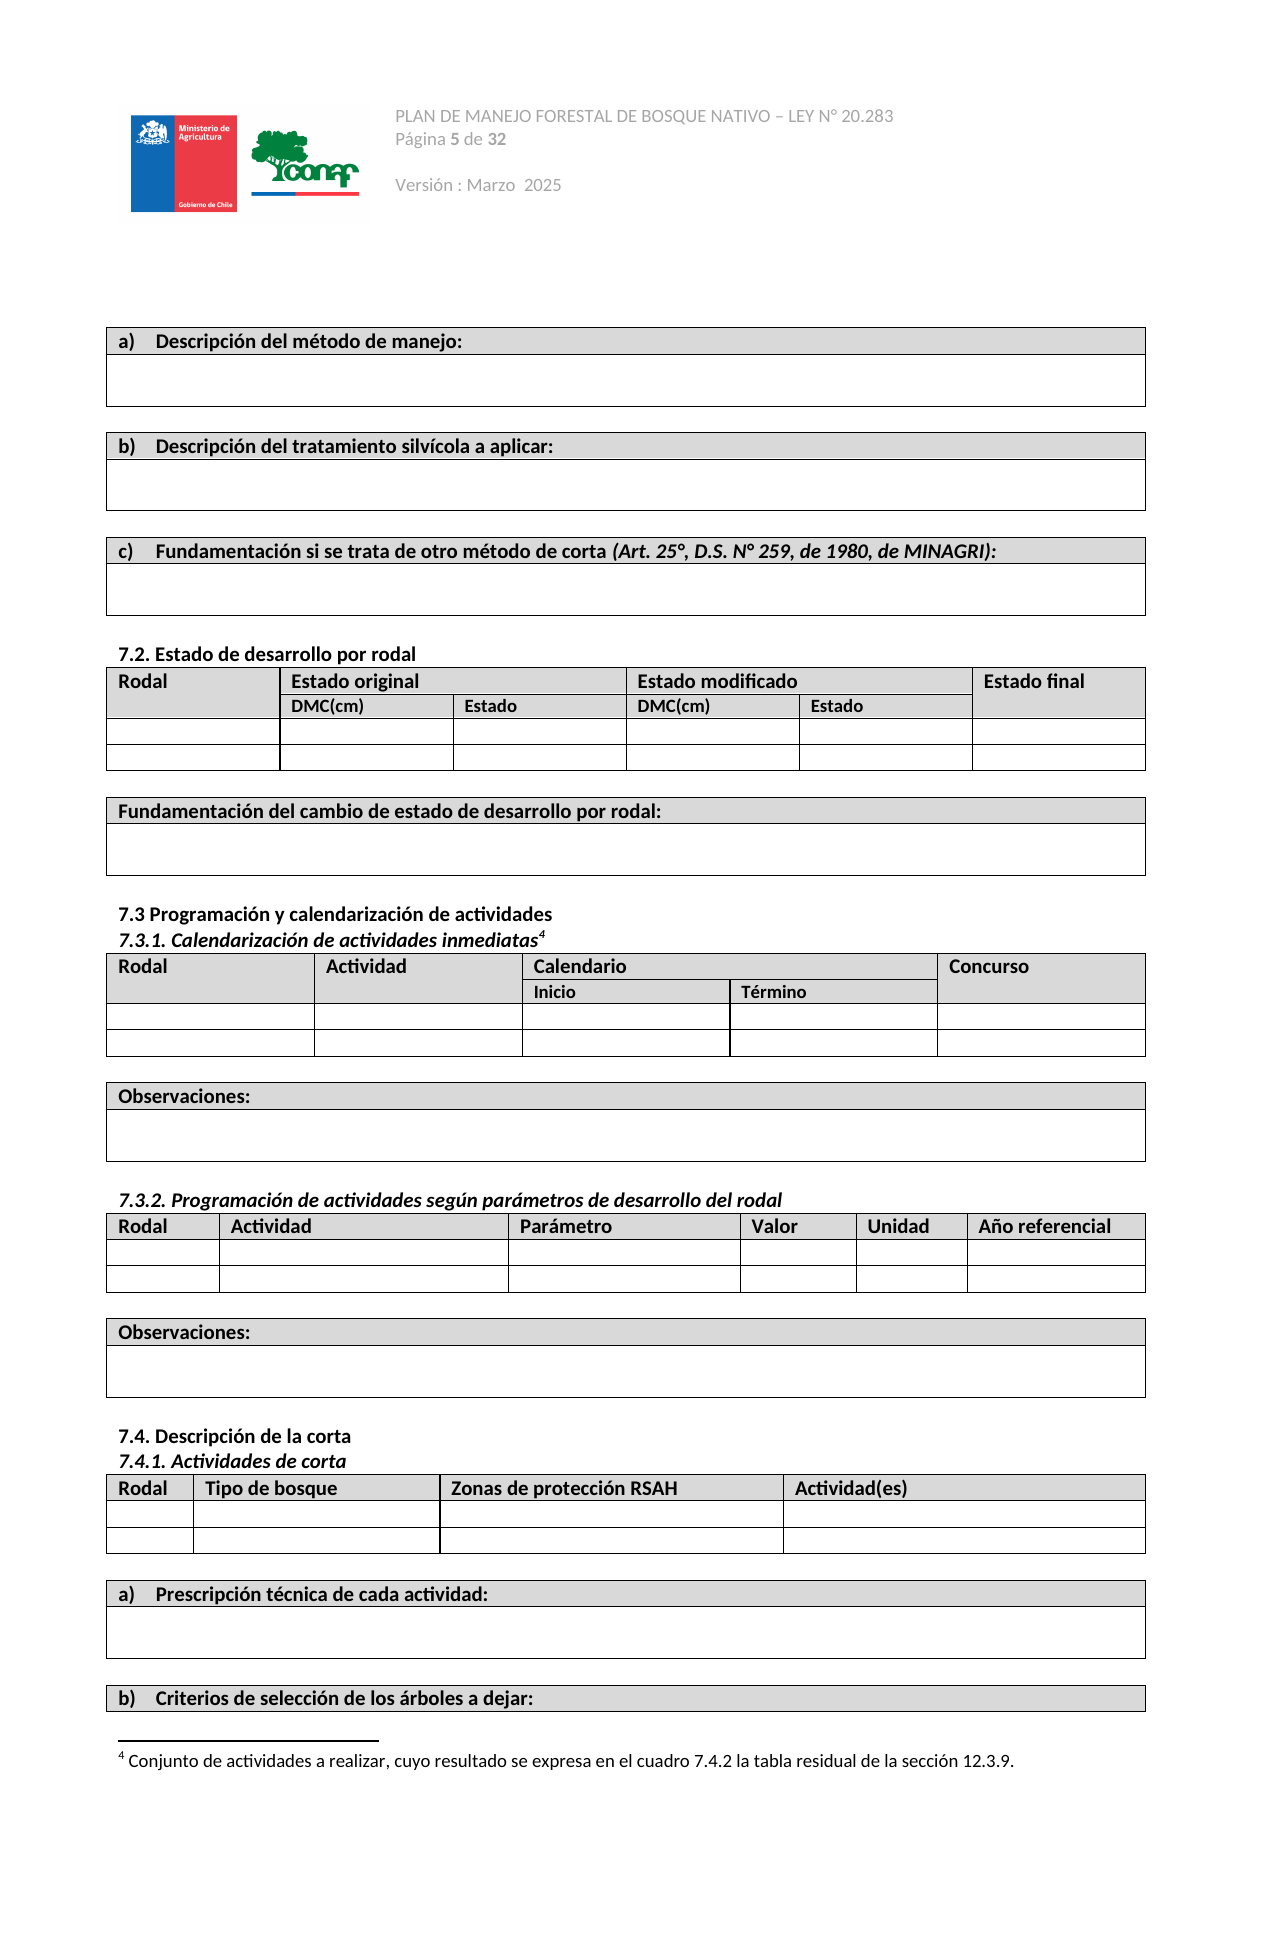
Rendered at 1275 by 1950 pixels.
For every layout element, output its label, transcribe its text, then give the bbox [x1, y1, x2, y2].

table_header Estado modificado [627, 668, 972, 693]
table_header Unidad [857, 1214, 967, 1239]
table_cell [194, 1528, 439, 1553]
table_cell [627, 745, 799, 770]
table_header Actividad [315, 954, 522, 1003]
table_header Criterios de selección de los árboles a dejar: [107, 1686, 1145, 1711]
table_cell [938, 1030, 1145, 1056]
table_cell [107, 460, 1145, 510]
text 7.4. Descripción de la corta [118, 1423, 1157, 1448]
table_cell [107, 564, 1145, 615]
table_cell [107, 355, 1145, 406]
table_header Zonas de protección RSAH [441, 1475, 783, 1500]
table_cell [509, 1266, 740, 1292]
text 7.4.1. Actividades de corta [118, 1448, 1157, 1474]
table_cell [800, 745, 972, 770]
table_cell [107, 1266, 219, 1292]
table_header Fundamentación si se trata de otro método de corta (Art. 25°, D.S. N° 259, de 1980, de MINAGRI): [107, 538, 1145, 563]
table_cell [968, 1266, 1145, 1292]
table_cell [857, 1240, 967, 1265]
table_cell [107, 1346, 1145, 1397]
table_cell [107, 1528, 193, 1553]
table_cell [731, 1030, 937, 1056]
table_cell [441, 1528, 783, 1553]
table_header Rodal [107, 1214, 219, 1239]
table_cell [107, 1004, 314, 1029]
table_header Valor [741, 1214, 856, 1239]
table_cell [220, 1266, 508, 1292]
table_cell [441, 1501, 783, 1527]
table_cell [107, 1501, 193, 1527]
table_header Parámetro [509, 1214, 740, 1239]
table_cell [523, 1004, 729, 1029]
table_cell Estado [454, 695, 626, 717]
table_cell [107, 1030, 314, 1056]
table_cell [107, 745, 279, 770]
table_cell [731, 1004, 937, 1029]
text 7.3.2. Programación de actividades según parámetros de desarrollo del rodal [118, 1187, 1157, 1212]
table_header Año referencial [968, 1214, 1145, 1239]
table_header Rodal [107, 668, 279, 717]
table_cell [800, 719, 972, 744]
table_cell [315, 1030, 522, 1056]
table_cell [194, 1501, 439, 1527]
text 7.2. Estado de desarrollo por rodal [118, 642, 1157, 667]
table_cell [107, 719, 279, 744]
table_header Estado final [973, 668, 1145, 717]
table_cell Estado [800, 695, 972, 717]
table_cell [281, 745, 453, 770]
table_header Descripción del tratamiento silvícola a aplicar: [107, 433, 1145, 458]
table_cell [627, 719, 799, 744]
table_header Estado original [281, 668, 626, 693]
table_cell [857, 1266, 967, 1292]
table_cell [107, 1607, 1145, 1658]
table_cell [938, 1004, 1145, 1029]
table_cell [968, 1240, 1145, 1265]
table_cell DMC(cm) [627, 695, 799, 717]
table_cell DMC(cm) [281, 695, 453, 717]
table_header Actividad [220, 1214, 508, 1239]
table_cell [784, 1528, 1145, 1553]
table_cell [509, 1240, 740, 1265]
table_cell Inicio [523, 980, 729, 1003]
table_cell [107, 1110, 1145, 1161]
table_header Calendario [523, 954, 937, 979]
table_header Observaciones: [107, 1319, 1145, 1345]
table_header Rodal [107, 954, 314, 1003]
table_cell [523, 1030, 729, 1056]
table_cell [741, 1266, 856, 1292]
text 7.3 Programación y calendarización de actividades [118, 902, 1157, 927]
table_cell [281, 719, 453, 744]
table_header Concurso [938, 954, 1145, 1003]
table_cell Término [731, 980, 937, 1003]
table_header Descripción del método de manejo: [107, 328, 1145, 354]
table_cell [454, 719, 626, 744]
picture [118, 104, 372, 223]
text 7.3.1. Calendarización de actividades inmediatas [118, 927, 1157, 952]
table_header Tipo de bosque [194, 1475, 439, 1500]
table_header Prescripción técnica de cada actividad: [107, 1581, 1145, 1606]
table_cell [784, 1501, 1145, 1527]
table_cell [973, 719, 1145, 744]
table_header Observaciones: [107, 1083, 1145, 1109]
table_cell [220, 1240, 508, 1265]
table_cell [454, 745, 626, 770]
table_header Rodal [107, 1475, 193, 1500]
table_header Fundamentación del cambio de estado de desarrollo por rodal: [107, 798, 1145, 823]
table_cell [315, 1004, 522, 1029]
table_header Actividad(es) [784, 1475, 1145, 1500]
table_cell [107, 1240, 219, 1265]
table_cell [973, 745, 1145, 770]
table_cell [741, 1240, 856, 1265]
table_cell [107, 824, 1145, 875]
